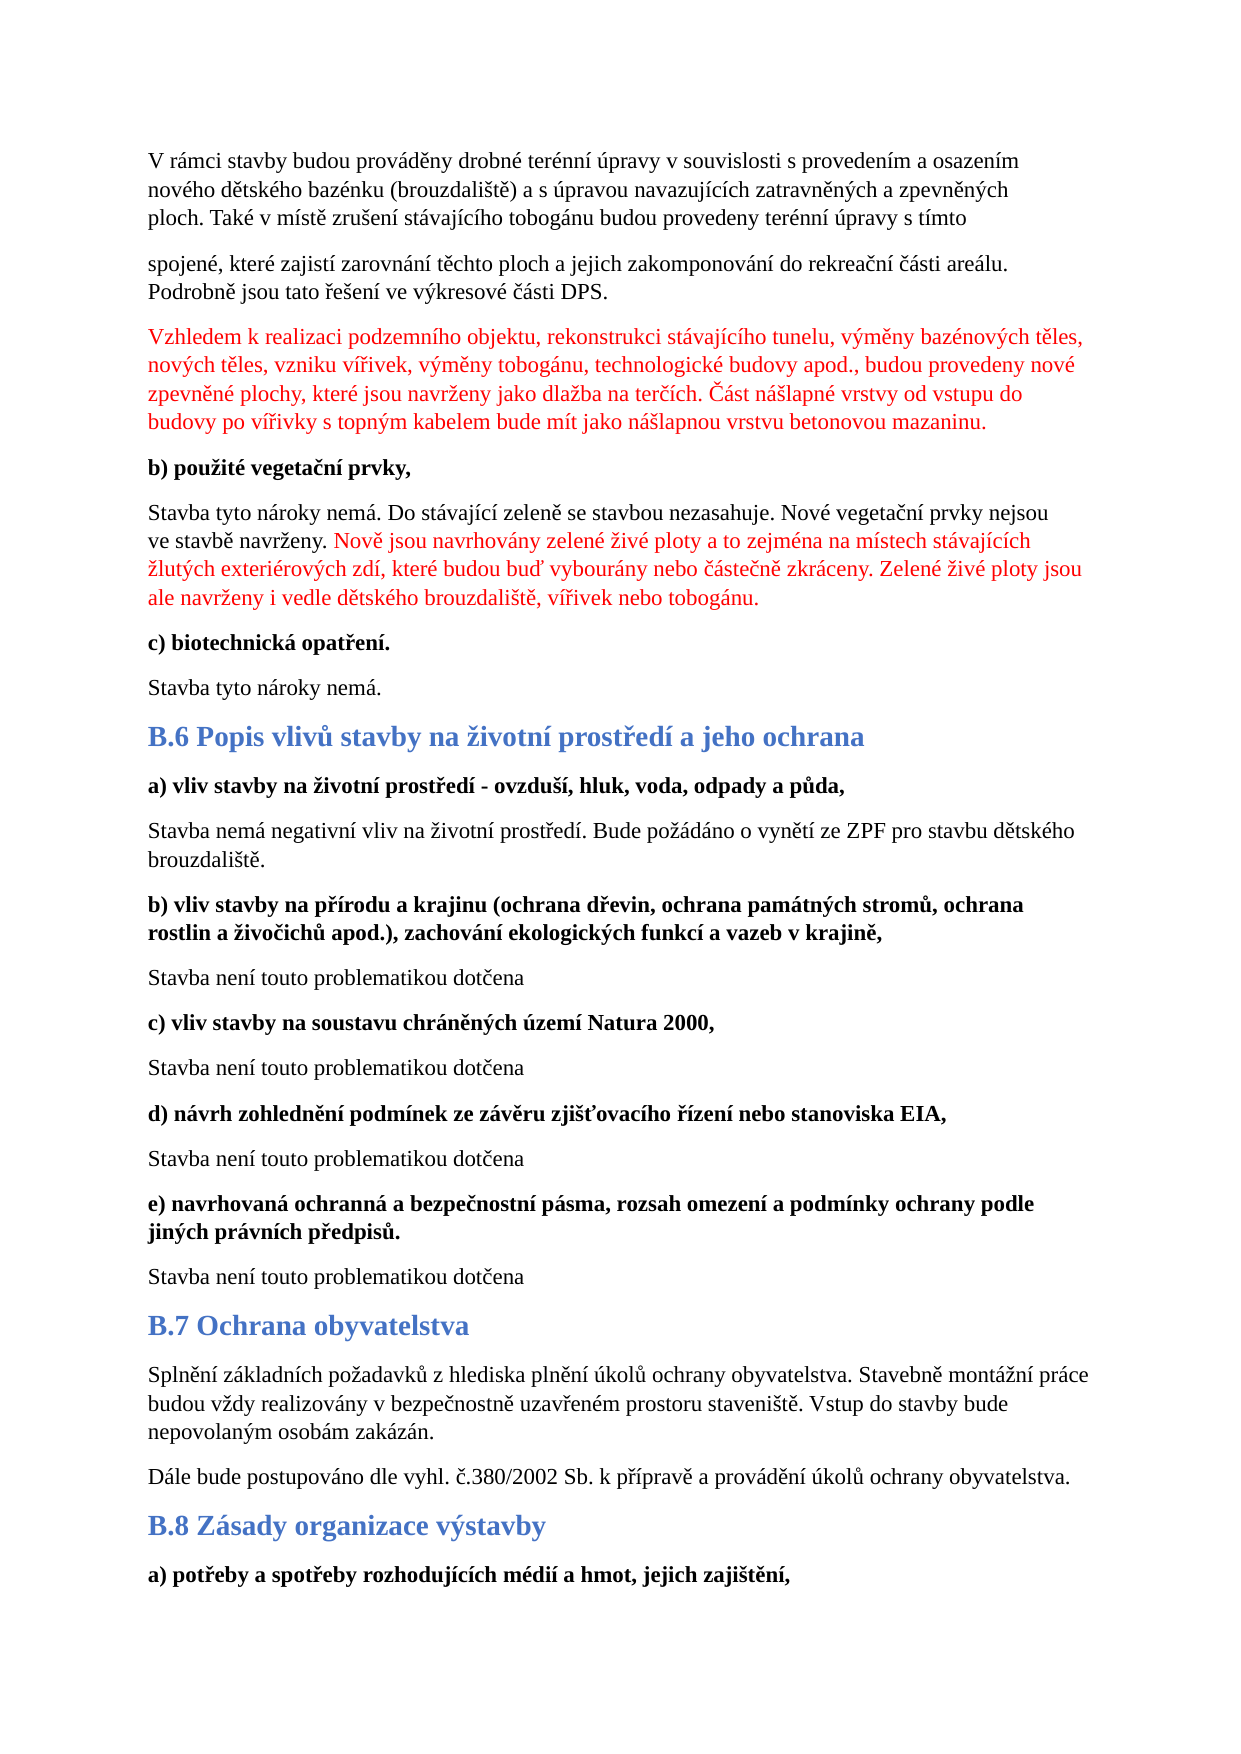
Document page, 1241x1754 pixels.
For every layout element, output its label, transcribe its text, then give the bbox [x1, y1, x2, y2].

text Vzhledem k realizaci podzemního objektu, rekonstrukci stávajícího tunelu, výměny bazénových těles, nových těles, vzniku vířivek, výměny tobogánu, technologické budovy apod., budou provedeny nové zpevněné plochy, které jsou navrženy jako dlažba na terčích. Část nášlapné vrstvy od vstupu do budovy po vířivky s topným kabelem bude mít jako nášlapnou vrstvu betonovou mazaninu. [148, 323, 1093, 435]
text Stavba není touto problematikou dotčena [148, 1145, 1093, 1171]
text Stavba není touto problematikou dotčena [148, 1054, 1093, 1081]
text B.8 Zásady organizace výstavby [148, 1508, 1093, 1542]
text spojené, které zajistí zarovnání těchto ploch a jejich zakomponování do rekreační části areálu. Podrobně jsou tato řešení ve výkresové části DPS. [148, 249, 1093, 304]
text Stavba tyto nároky nemá. Do stávající zeleně se stavbou nezasahuje. Nové vegetační prvky nejsou ve stavbě navrženy. Nově jsou navrhovány zelené živé ploty a to zejména na místech stávajících žlutých exteriérových zdí, které budou buď vybourány nebo částečně zkráceny. Zelené živé ploty jsou ale navrženy i vedle dětského brouzdaliště, vířivek nebo tobogánu. [148, 499, 1093, 610]
text b) použité vegetační prvky, [148, 453, 1093, 480]
text c) vliv stavby na soustavu chráněných území Natura 2000, [148, 1009, 1093, 1036]
text Stavba není touto problematikou dotčena [148, 1263, 1093, 1290]
text Stavba nemá negativní vliv na životní prostředí. Bude požádáno o vynětí ze ZPF pro stavbu dětského brouzdaliště. [148, 817, 1093, 872]
text Dále bude postupováno dle vyhl. č.380/2002 Sb. k přípravě a provádění úkolů ochrany obyvatelstva. [148, 1463, 1093, 1489]
text a) vliv stavby na životní prostředí - ovzduší, hluk, voda, odpady a půda, [148, 772, 1093, 798]
text B.7 Ochrana obyvatelstva [148, 1308, 1093, 1342]
text e) navrhovaná ochranná a bezpečnostní pásma, rozsah omezení a podmínky ochrany podle jiných právních předpisů. [148, 1190, 1093, 1244]
text Stavba není touto problematikou dotčena [148, 964, 1093, 991]
text V rámci stavby budou prováděny drobné terénní úpravy v souvislosti s provedením a osazením nového dětského bazénku (brouzdaliště) a s úpravou navazujících zatravněných a zpevněných ploch. Také v místě zrušení stávajícího tobogánu budou provedeny terénní úpravy s tímto [148, 148, 1093, 231]
text Stavba tyto nároky nemá. [148, 674, 1093, 701]
text b) vliv stavby na přírodu a krajinu (ochrana dřevin, ochrana památných stromů, ochrana rostlin a živočichů apod.), zachování ekologických funkcí a vazeb v krajině, [148, 891, 1093, 946]
text c) biotechnická opatření. [148, 629, 1093, 655]
text B.6 Popis vlivů stavby na životní prostředí a jeho ochrana [148, 719, 1093, 753]
text Splnění základních požadavků z hlediska plnění úkolů ochrany obyvatelstva. Stavebně montážní práce budou vždy realizovány v bezpečnostně uzavřeném prostoru staveniště. Vstup do stavby bude nepovolaným osobám zakázán. [148, 1361, 1093, 1444]
text a) potřeby a spotřeby rozhodujících médií a hmot, jejich zajištění, [148, 1561, 1093, 1587]
text d) návrh zohlednění podmínek ze závěru zjišťovacího řízení nebo stanoviska EIA, [148, 1099, 1093, 1126]
